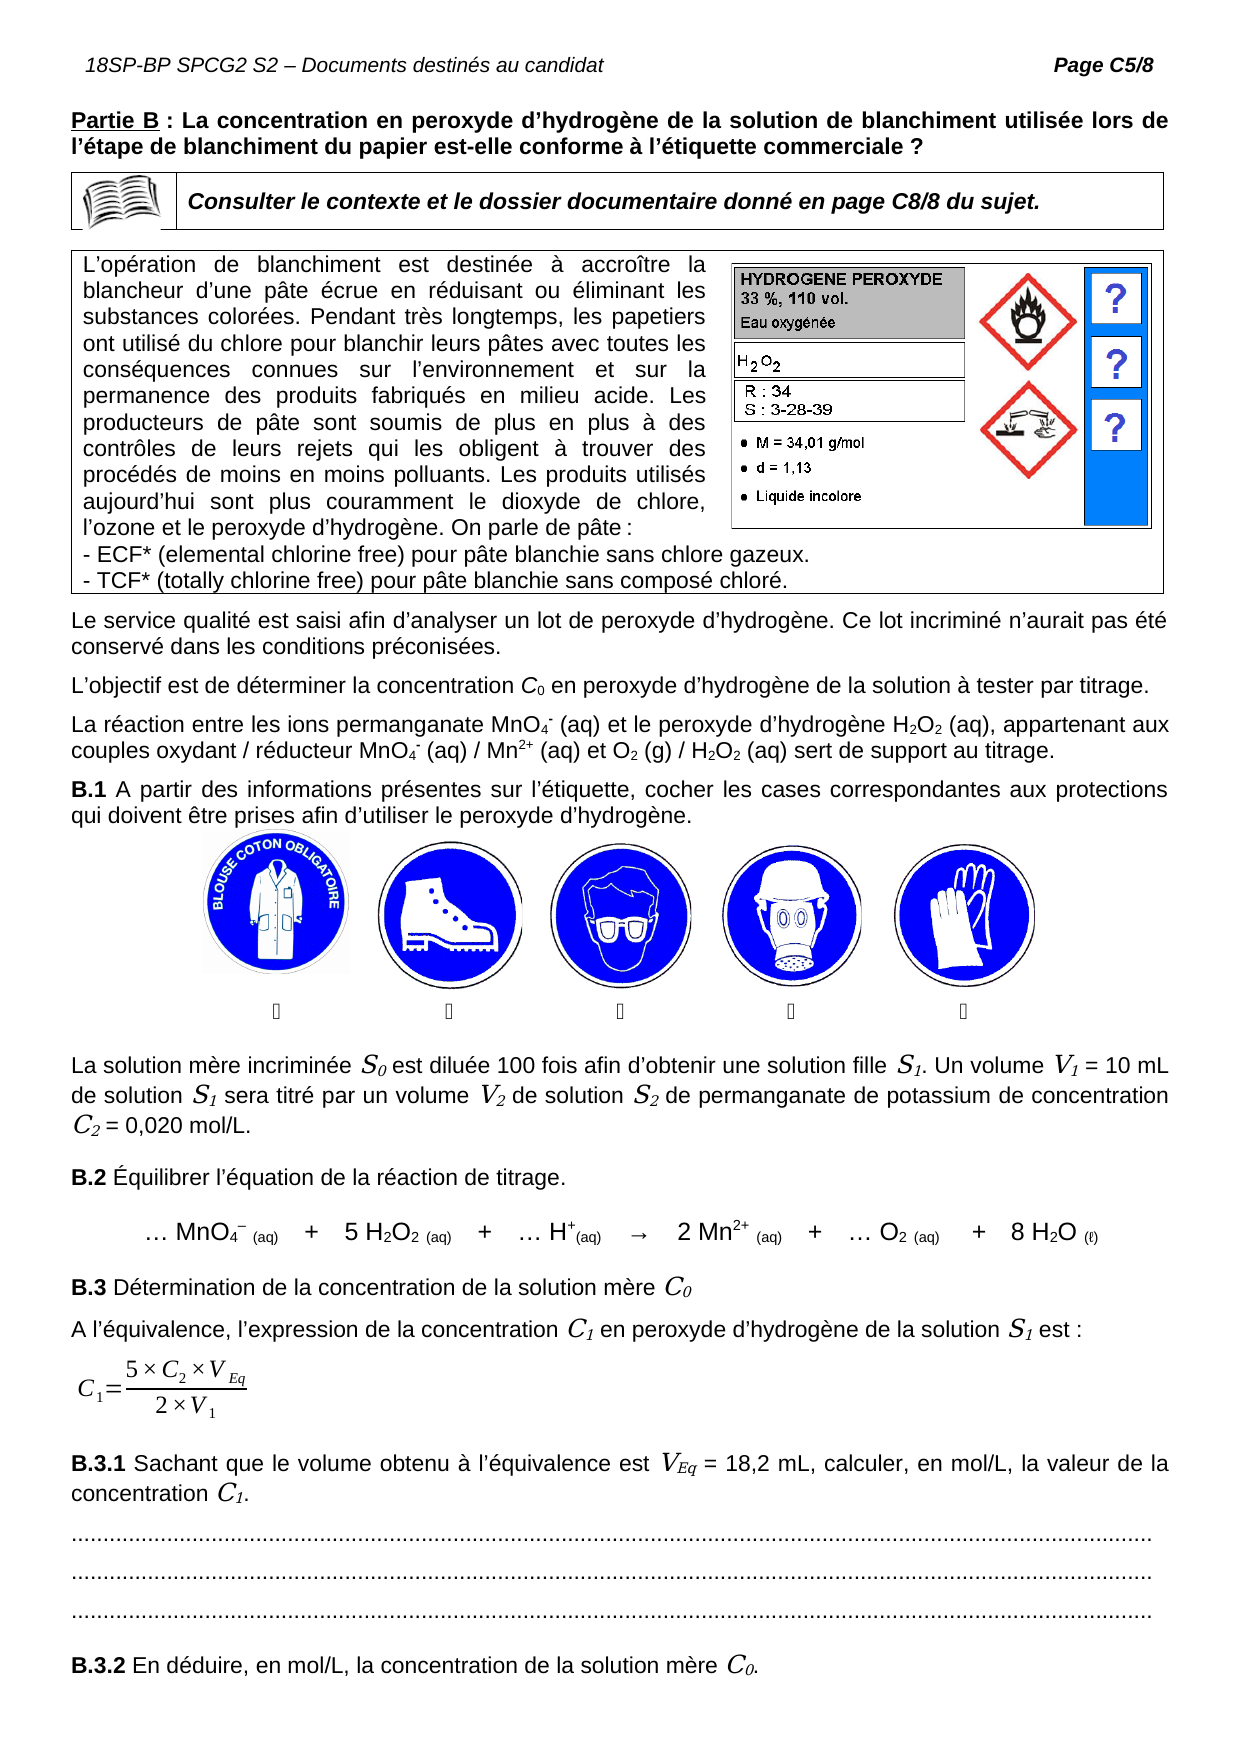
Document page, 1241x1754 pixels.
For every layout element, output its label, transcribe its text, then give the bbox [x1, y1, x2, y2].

table_header 5 H2O2 (aq) [330, 1217, 466, 1258]
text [71, 1597, 1169, 1623]
text L’objectif est de déterminer la concentration C0 en peroxyde d’hydrogène de la solution à tester par titrage. [71, 672, 1169, 698]
text B.3 Détermination de la concentration de la solution mère C0 [71, 1271, 1169, 1301]
table_cell [877, 1003, 1050, 1024]
table_cell [190, 1003, 363, 1024]
list B.1 A partir des informations présentes sur l’étiquette, cocher les cases correspondantes aux protections qui doivent être prises afin d’utiliser le peroxyde d’hydrogène. [71, 776, 1169, 829]
table_header + [293, 1217, 330, 1258]
table_cell [363, 1003, 535, 1024]
table_cell [705, 1003, 877, 1024]
picture [202, 828, 351, 974]
table_header [877, 829, 1050, 1003]
table_header [190, 829, 363, 1003]
text B.3.1 Sachant que le volume obtenu à l’équivalence est VEq = 18,2 mL, calculer, en mol/L, la valeur de la concentration C1. [71, 1447, 1169, 1507]
table_header … O2 (aq) [834, 1217, 960, 1258]
table_header … H+(aq) [503, 1217, 615, 1258]
table_header [161, 173, 176, 229]
table_header … MnO4– (aq) [129, 1217, 293, 1258]
table_header L’opération de blanchiment est destinée à accroître la blancheur d’une pâte écrue en réduisant ou éliminant les substances colorées. Pendant très longtemps, les papetiers ont utilisé du chlore pour blanchir leurs pâtes avec toutes les conséquences connues sur l’environnement et sur la permanence des produits fabriqués en milieu acide. Les producteurs de pâte sont soumis de plus en plus à des contrôles de leurs rejets qui les obligent à trouver des procédés de moins en moins polluants. Les produits utilisés aujourd’hui sont plus couramment le dioxyde de chlore, l’ozone et le peroxyde d’hydrogène. On parle de pâte : [72, 251, 714, 541]
picture [82, 173, 161, 230]
table_cell [535, 1003, 705, 1024]
table_header [363, 829, 535, 1003]
picture [720, 845, 862, 987]
text La solution mère incriminée S0 est diluée 100 fois afin d’obtenir une solution fille S1. Un volume V1 = 10 mL de solution S1 sera titré par un volume V2 de solution S2 de permanganate de potassium de concentration C2 = 0,020 mol/L. [71, 1049, 1169, 1139]
table_header Consulter le contexte et le dossier documentaire donné en page C8/8 du sujet. [177, 173, 1163, 229]
picture [548, 843, 692, 989]
table_header + [796, 1217, 833, 1258]
table_header 2 Mn2+ (aq) [663, 1217, 796, 1258]
table_header → [615, 1217, 663, 1258]
text La réaction entre les ions permanganate MnO4- (aq) et le peroxyde d’hydrogène H2O2 (aq), appartenant aux couples oxydant / réducteur MnO4- (aq) / Mn2+ (aq) et O2 (g) / H2O2 (aq) sert de support au titrage. [71, 711, 1169, 763]
table_cell - ECF* (elemental chlorine free) pour pâte blanchie sans chlore gazeux. - TCF* (totally chlorine free) pour pâte blanchie sans composé chloré. [72, 541, 1163, 593]
text B.3.2 En déduire, en mol/L, la concentration de la solution mère C0. [71, 1648, 1169, 1678]
text B.2 Équilibrer l’équation de la réaction de titrage. [71, 1164, 1169, 1190]
table_header [535, 829, 705, 1003]
picture [892, 844, 1035, 988]
text Le service qualité est saisi afin d’analyser un lot de peroxyde d’hydrogène. Ce lot incriminé n’aurait pas été conservé dans les conditions préconisées. [71, 607, 1169, 659]
text Partie B : La concentration en peroxyde d’hydrogène de la solution de blanchiment utilisée lors de l’étape de blanchiment du papier est-elle conforme à l’étiquette commerciale ? [71, 107, 1169, 159]
picture [731, 263, 1153, 531]
table_header [715, 251, 1163, 541]
table_header [705, 829, 877, 1003]
table_header + [960, 1217, 997, 1258]
table_header + [466, 1217, 503, 1258]
text A l’équivalence, l’expression de la concentration C1 en peroxyde d’hydrogène de la solution S1 est : [71, 1313, 1169, 1343]
picture [376, 841, 523, 991]
table_header 8 H2O (ℓ) [998, 1217, 1111, 1258]
table_header [72, 173, 82, 229]
